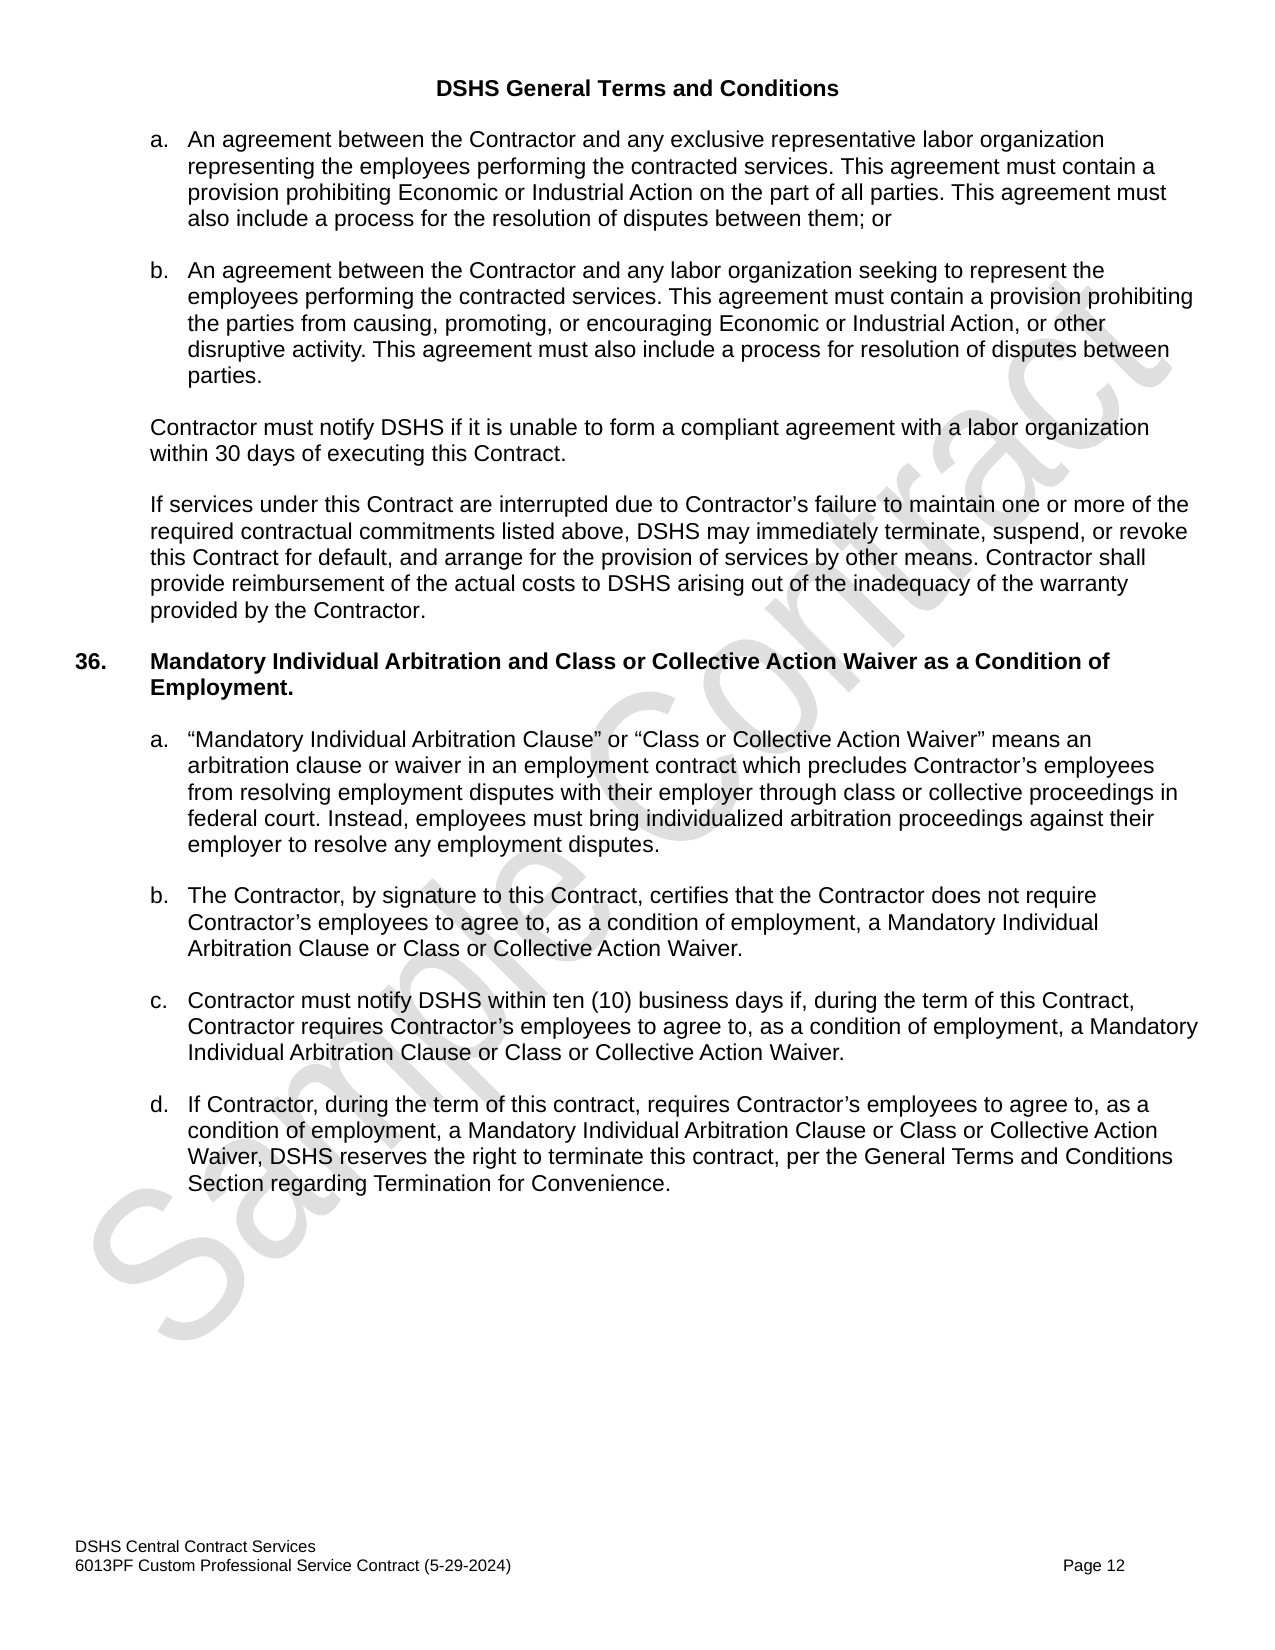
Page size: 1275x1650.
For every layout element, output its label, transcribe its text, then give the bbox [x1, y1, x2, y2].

subtitle “Mandatory Individual Arbitration Clause” or “Class or Collective Action Waiver” means an arbitration clause or waiver in an employment contract which precludes Contractor’s employees from resolving employment disputes with their employer through class or collective proceedings in federal court. Instead, employees must bring individualized arbitration proceedings against their employer to resolve any employment disputes. [150, 726, 1200, 857]
subtitle Contractor must notify DSHS within ten (10) business days if, during the term of this Contract, Contractor requires Contractor’s employees to agree to, as a condition of employment, a Mandatory Individual Arbitration Clause or Class or Collective Action Waiver. [150, 987, 1200, 1066]
subtitle Mandatory Individual Arbitration and Class or Collective Action Waiver as a Condition of Employment. [75, 648, 1200, 701]
text Contractor must notify DSHS if it is unable to form a compliant agreement with a labor organization within 30 days of executing this Contract. [150, 413, 1200, 466]
subtitle An agreement between the Contractor and any exclusive representative labor organization representing the employees performing the contracted services. This agreement must contain a provision prohibiting Economic or Industrial Action on the part of all parties. This agreement must also include a process for the resolution of disputes between them; or [150, 126, 1200, 232]
subtitle An agreement between the Contractor and any labor organization seeking to represent the employees performing the contracted services. This agreement must contain a provision prohibiting the parties from causing, promoting, or encouraging Economic or Industrial Action, or other disruptive activity. This agreement must also include a process for resolution of disputes between parties. [150, 257, 1200, 388]
text If services under this Contract are interrupted due to Contractor’s failure to maintain one or more of the required contractual commitments listed above, DSHS may immediately terminate, suspend, or revoke this Contract for default, and arrange for the provision of services by other means. Contractor shall provide reimbursement of the actual costs to DSHS arising out of the inadequacy of the warranty provided by the Contractor. [150, 491, 1200, 623]
subtitle If Contractor, during the term of this contract, requires Contractor’s employees to agree to, as a condition of employment, a Mandatory Individual Arbitration Clause or Class or Collective Action Waiver, DSHS reserves the right to terminate this contract, per the General Terms and Conditions Section regarding Termination for Convenience. [150, 1091, 1200, 1196]
subtitle The Contractor, by signature to this Contract, certifies that the Contractor does not require Contractor’s employees to agree to, as a condition of employment, a Mandatory Individual Arbitration Clause or Class or Collective Action Waiver. [150, 882, 1200, 962]
